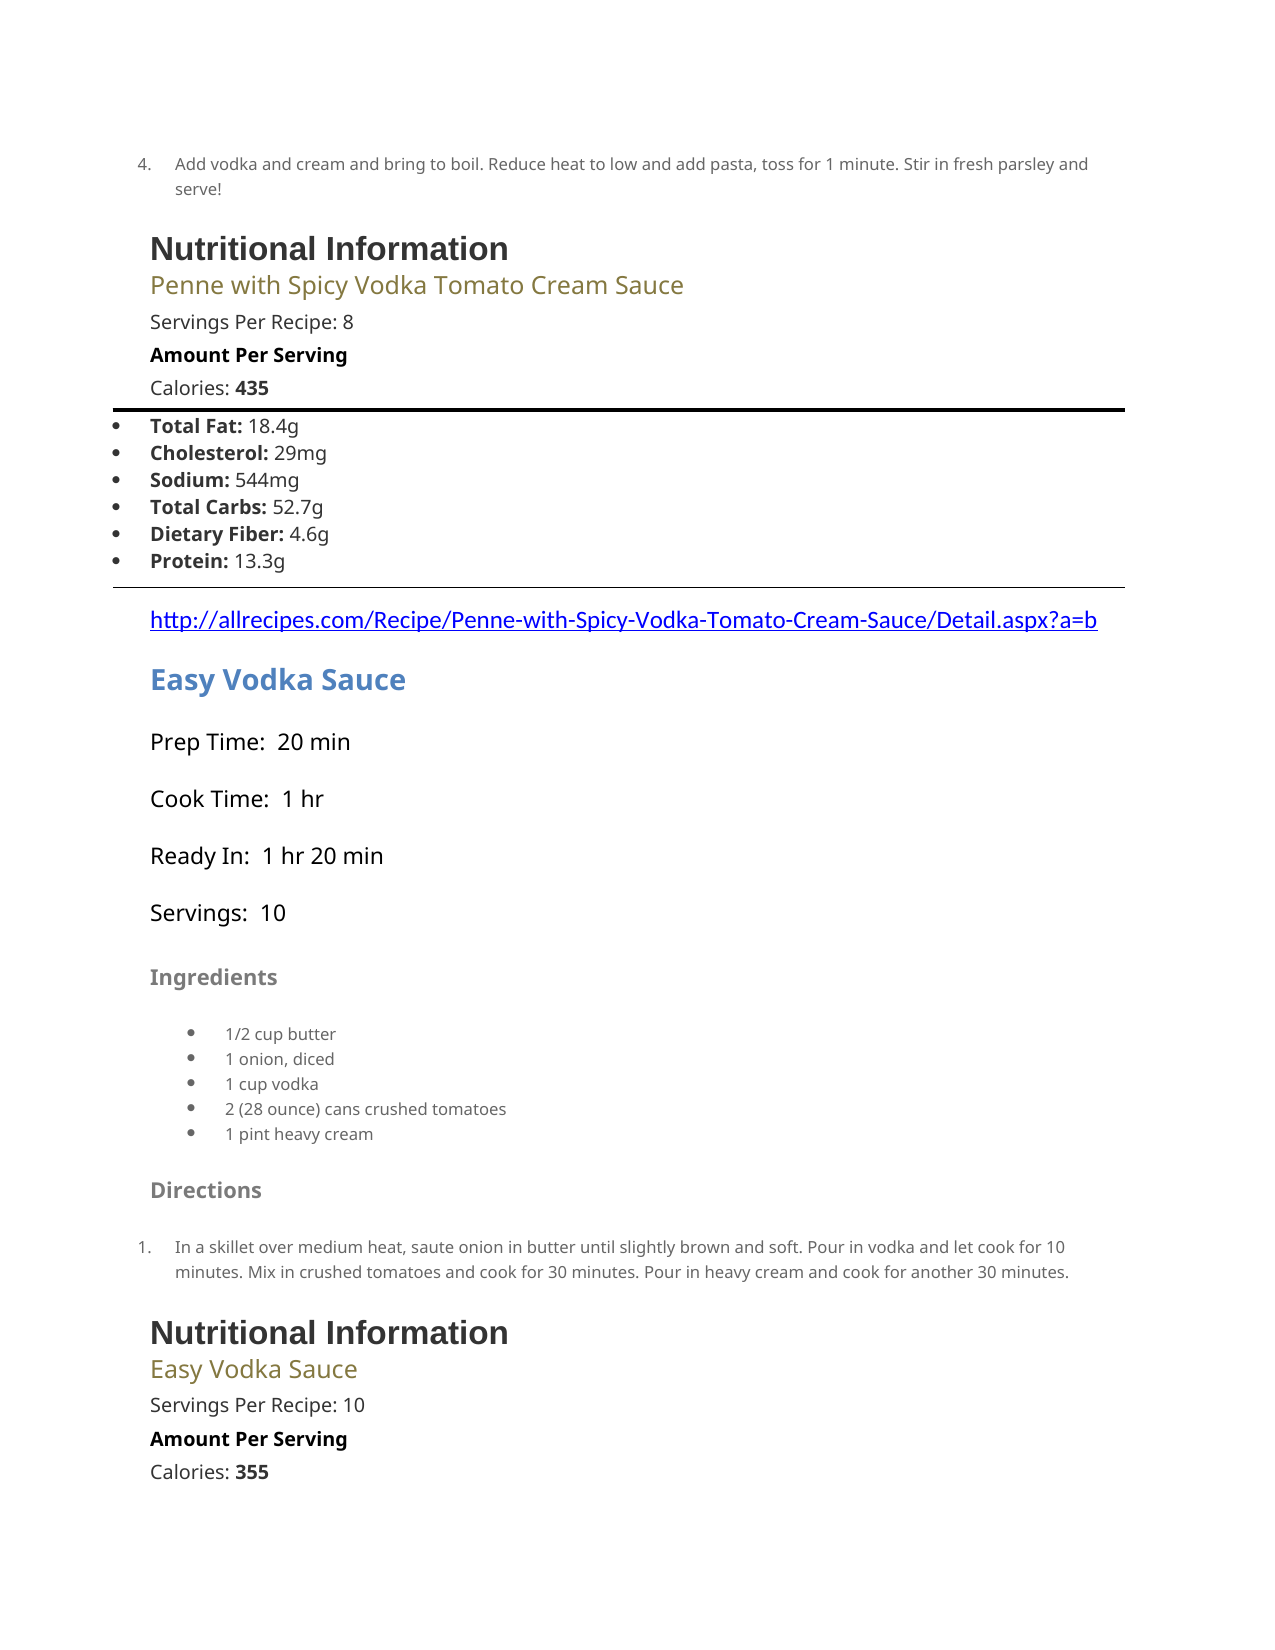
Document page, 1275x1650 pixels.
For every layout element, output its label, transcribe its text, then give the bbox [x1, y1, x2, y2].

text Prep Time: 20 min [150, 726, 1125, 757]
list Total Carbs: 52.7g [112, 488, 1125, 516]
list 1 onion, diced [187, 1046, 1125, 1071]
text http://allrecipes.com/Recipe/Penne-with-Spicy-Vodka-Tomato-Cream-Sauce/Detail.aspx?a=b [150, 604, 1125, 634]
list Protein: 13.3g [112, 542, 1125, 588]
text Servings Per Recipe: 10 [150, 1392, 1125, 1418]
list 1/2 cup butter [187, 1021, 1125, 1046]
text Directions [150, 1175, 1125, 1204]
text Easy Vodka Sauce [150, 660, 1125, 699]
list Add vodka and cream and bring to boil. Reduce heat to low and add pasta, toss for 1 minute. Stir in fresh parsley and serve! [137, 150, 1125, 200]
list 1 cup vodka [187, 1071, 1125, 1096]
text Servings Per Recipe: 8 [150, 308, 1125, 335]
list In a skillet over medium heat, saute onion in butter until slightly brown and soft. Pour in vodka and let cook for 10 minutes. Mix in crushed tomatoes and cook for 30 minutes. Pour in heavy cream and cook for another 30 minutes. [137, 1234, 1125, 1284]
text Servings: 10 [150, 896, 1125, 928]
list Dietary Fiber: 4.6g [112, 516, 1125, 542]
text Easy Vodka Sauce [150, 1351, 1125, 1385]
list Sodium: 544mg [112, 462, 1125, 488]
text Calories: 355 [150, 1458, 1125, 1485]
list Total Fat: 18.4g [112, 409, 1125, 434]
text Nutritional Information [150, 229, 1125, 268]
list 2 (28 ounce) cans crushed tomatoes [187, 1096, 1125, 1121]
text Cook Time: 1 hr [150, 783, 1125, 814]
text Calories: 435 [150, 374, 1125, 401]
text Ready In: 1 hr 20 min [150, 840, 1125, 871]
text Penne with Spicy Vodka Tomato Cream Sauce [150, 268, 1125, 302]
list Cholesterol: 29mg [112, 434, 1125, 462]
text Ingredients [150, 962, 1125, 991]
text Amount Per Serving [150, 1425, 1125, 1452]
text Amount Per Serving [150, 341, 1125, 368]
text Nutritional Information [150, 1313, 1125, 1351]
list 1 pint heavy cream [187, 1121, 1125, 1146]
